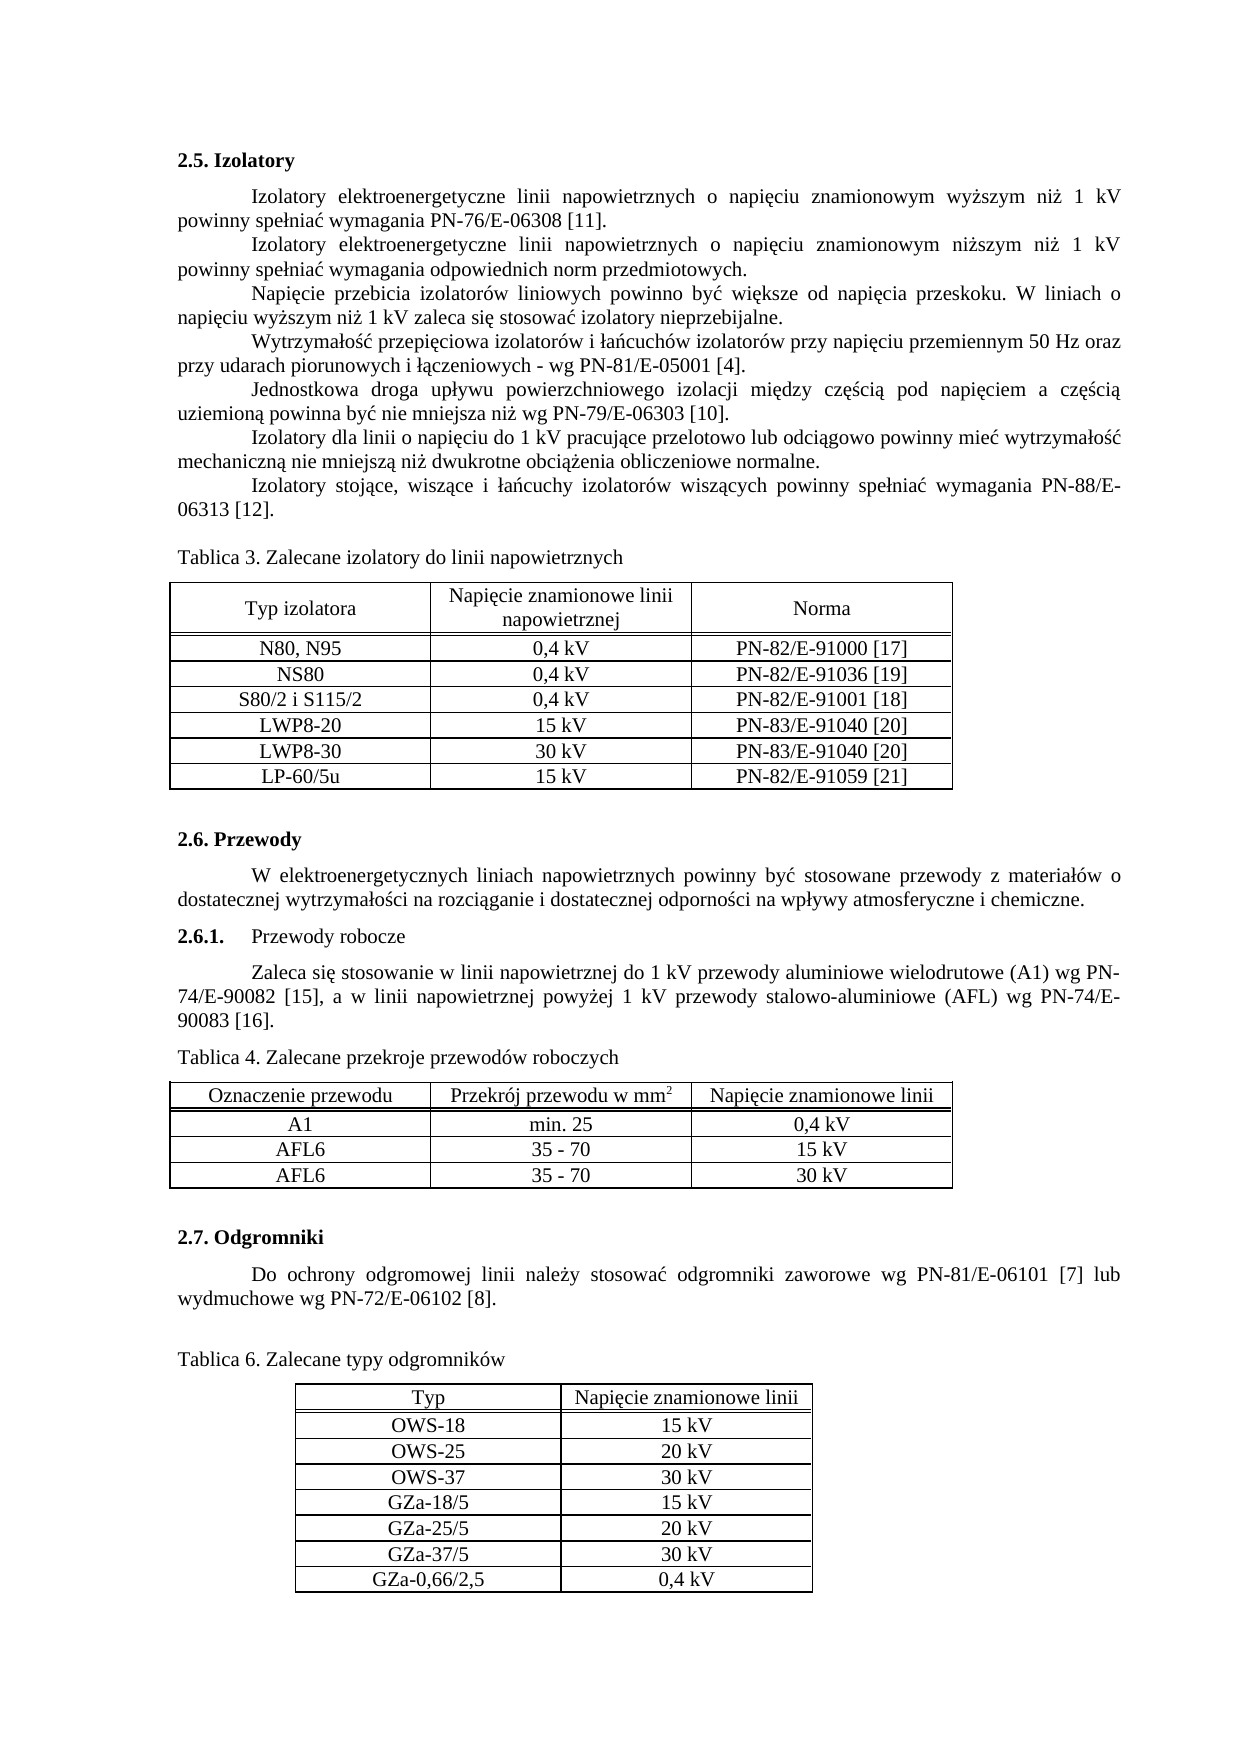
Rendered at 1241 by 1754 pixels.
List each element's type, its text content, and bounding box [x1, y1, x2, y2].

table_cell LWP8-30 [171, 739, 430, 763]
table_cell PN-83/E-91040 [20] [692, 711, 952, 737]
table_cell GZa-25/5 [296, 1516, 560, 1540]
table_header Napięcie znamionowe linii [562, 1385, 812, 1409]
table_cell 15 kV [692, 1136, 952, 1161]
table_cell AFL6 [171, 1137, 430, 1161]
table_header Napięcie znamionowe linii [692, 1083, 952, 1107]
table_cell OWS-37 [296, 1465, 560, 1489]
table_cell 20 kV [562, 1514, 812, 1540]
table_cell PN-82/E-91001 [18] [692, 686, 952, 711]
table_cell 0,4 kV [431, 636, 691, 660]
text Wytrzymałość przepięciowa izolatorów i łańcuchów izolatorów przy napięciu przemiennym 50 Hz oraz przy udarach piorunowych i łączeniowych - wg PN-81/E-05001 [4]. [177, 329, 1122, 377]
table_cell GZa-0,66/2,5 [296, 1567, 560, 1591]
table_header Norma [692, 583, 952, 631]
table_cell A1 [171, 1112, 430, 1136]
table_cell 15 kV [562, 1489, 812, 1514]
table_cell GZa-37/5 [296, 1542, 560, 1566]
table_cell NS80 [171, 662, 430, 686]
table_cell 30 kV [562, 1463, 812, 1489]
table_cell N80, N95 [171, 636, 430, 660]
text Tablica 4. Zalecane przekroje przewodów roboczych [177, 1045, 1122, 1069]
text W elektroenergetycznych liniach napowietrznych powinny być stosowane przewody z materiałów o dostatecznej wytrzymałości na rozciąganie i dostatecznej odporności na wpływy atmosferyczne i chemiczne. [177, 863, 1122, 911]
table_cell 0,4 kV [562, 1566, 812, 1591]
table_cell OWS-18 [296, 1413, 560, 1437]
table_cell 30 kV [692, 1161, 952, 1187]
table_cell GZa-18/5 [296, 1490, 560, 1514]
text Jednostkowa droga upływu powierzchniowego izolacji między częścią pod napięciem a częścią uziemioną powinna być nie mniejsza niż wg PN-79/E-06303 [10]. [177, 377, 1122, 425]
table_cell min. 25 [431, 1112, 691, 1136]
text Napięcie przebicia izolatorów liniowych powinno być większe od napięcia przeskoku. W liniach o napięciu wyższym niż 1 kV zaleca się stosować izolatory nieprzebijalne. [177, 281, 1122, 329]
table_cell 0,4 kV [431, 662, 691, 686]
table_header Oznaczenie przewodu [171, 1083, 430, 1107]
subtitle 2.6. Przewody [177, 826, 1122, 851]
text Izolatory elektroenergetyczne linii napowietrznych o napięciu znamionowym niższym niż 1 kV powinny spełniać wymagania odpowiednich norm przedmiotowych. [177, 232, 1122, 281]
text Do ochrony odgromowej linii należy stosować odgromniki zaworowe wg PN-81/E-06101 [7] lub wydmuchowe wg PN-72/E-06102 [8]. [177, 1262, 1122, 1310]
text Tablica 6. Zalecane typy odgromników [177, 1346, 1122, 1371]
table_cell OWS-25 [296, 1439, 560, 1463]
table_cell 0,4 kV [431, 687, 691, 711]
table_cell 35 - 70 [431, 1163, 691, 1187]
table_header Typ [296, 1385, 560, 1409]
list Przewody robocze [177, 924, 1122, 948]
table_cell LP-60/5u [171, 764, 430, 788]
table_header Typ izolatora [171, 583, 430, 631]
text Izolatory elektroenergetyczne linii napowietrznych o napięciu znamionowym wyższym niż 1 kV powinny spełniać wymagania PN-76/E-06308 [11]. [177, 184, 1122, 232]
subtitle 2.5. Izolatory [177, 148, 1122, 172]
table_header Przekrój przewodu w mm2 [431, 1083, 691, 1107]
text Izolatory dla linii o napięciu do 1 kV pracujące przelotowo lub odciągowo powinny mieć wytrzymałość mechaniczną nie mniejszą niż dwukrotne obciążenia obliczeniowe normalne. [177, 425, 1122, 473]
table_cell 30 kV [562, 1540, 812, 1566]
table_cell PN-83/E-91040 [20] [692, 737, 952, 763]
table_cell 30 kV [431, 739, 691, 763]
table_cell PN-82/E-91000 [17] [692, 631, 952, 660]
text Izolatory stojące, wiszące i łańcuchy izolatorów wiszących powinny spełniać wymagania PN-88/E-06313 [12]. [177, 473, 1122, 521]
table_cell 15 kV [431, 764, 691, 788]
table_cell PN-82/E-91036 [19] [692, 660, 952, 686]
table_cell S80/2 i S115/2 [171, 687, 430, 711]
text Tablica 3. Zalecane izolatory do linii napowietrznych [177, 545, 1122, 569]
table_cell 35 - 70 [431, 1137, 691, 1161]
table_cell 15 kV [562, 1409, 812, 1437]
table_cell 0,4 kV [692, 1107, 952, 1136]
subtitle 2.7. Odgromniki [177, 1225, 1122, 1249]
text Zaleca się stosowanie w linii napowietrznej do 1 kV przewody aluminiowe wielodrutowe (A1) wg PN-74/E-90082 [15], a w linii napowietrznej powyżej 1 kV przewody stalowo-aluminiowe (AFL) wg PN-74/E-90083 [16]. [177, 960, 1122, 1032]
table_cell 20 kV [562, 1438, 812, 1463]
table_cell PN-82/E-91059 [21] [692, 763, 952, 788]
table_cell LWP8-20 [171, 713, 430, 737]
table_cell AFL6 [171, 1163, 430, 1187]
table_header Napięcie znamionowe linii napowietrznej [431, 583, 691, 631]
table_cell 15 kV [431, 713, 691, 737]
